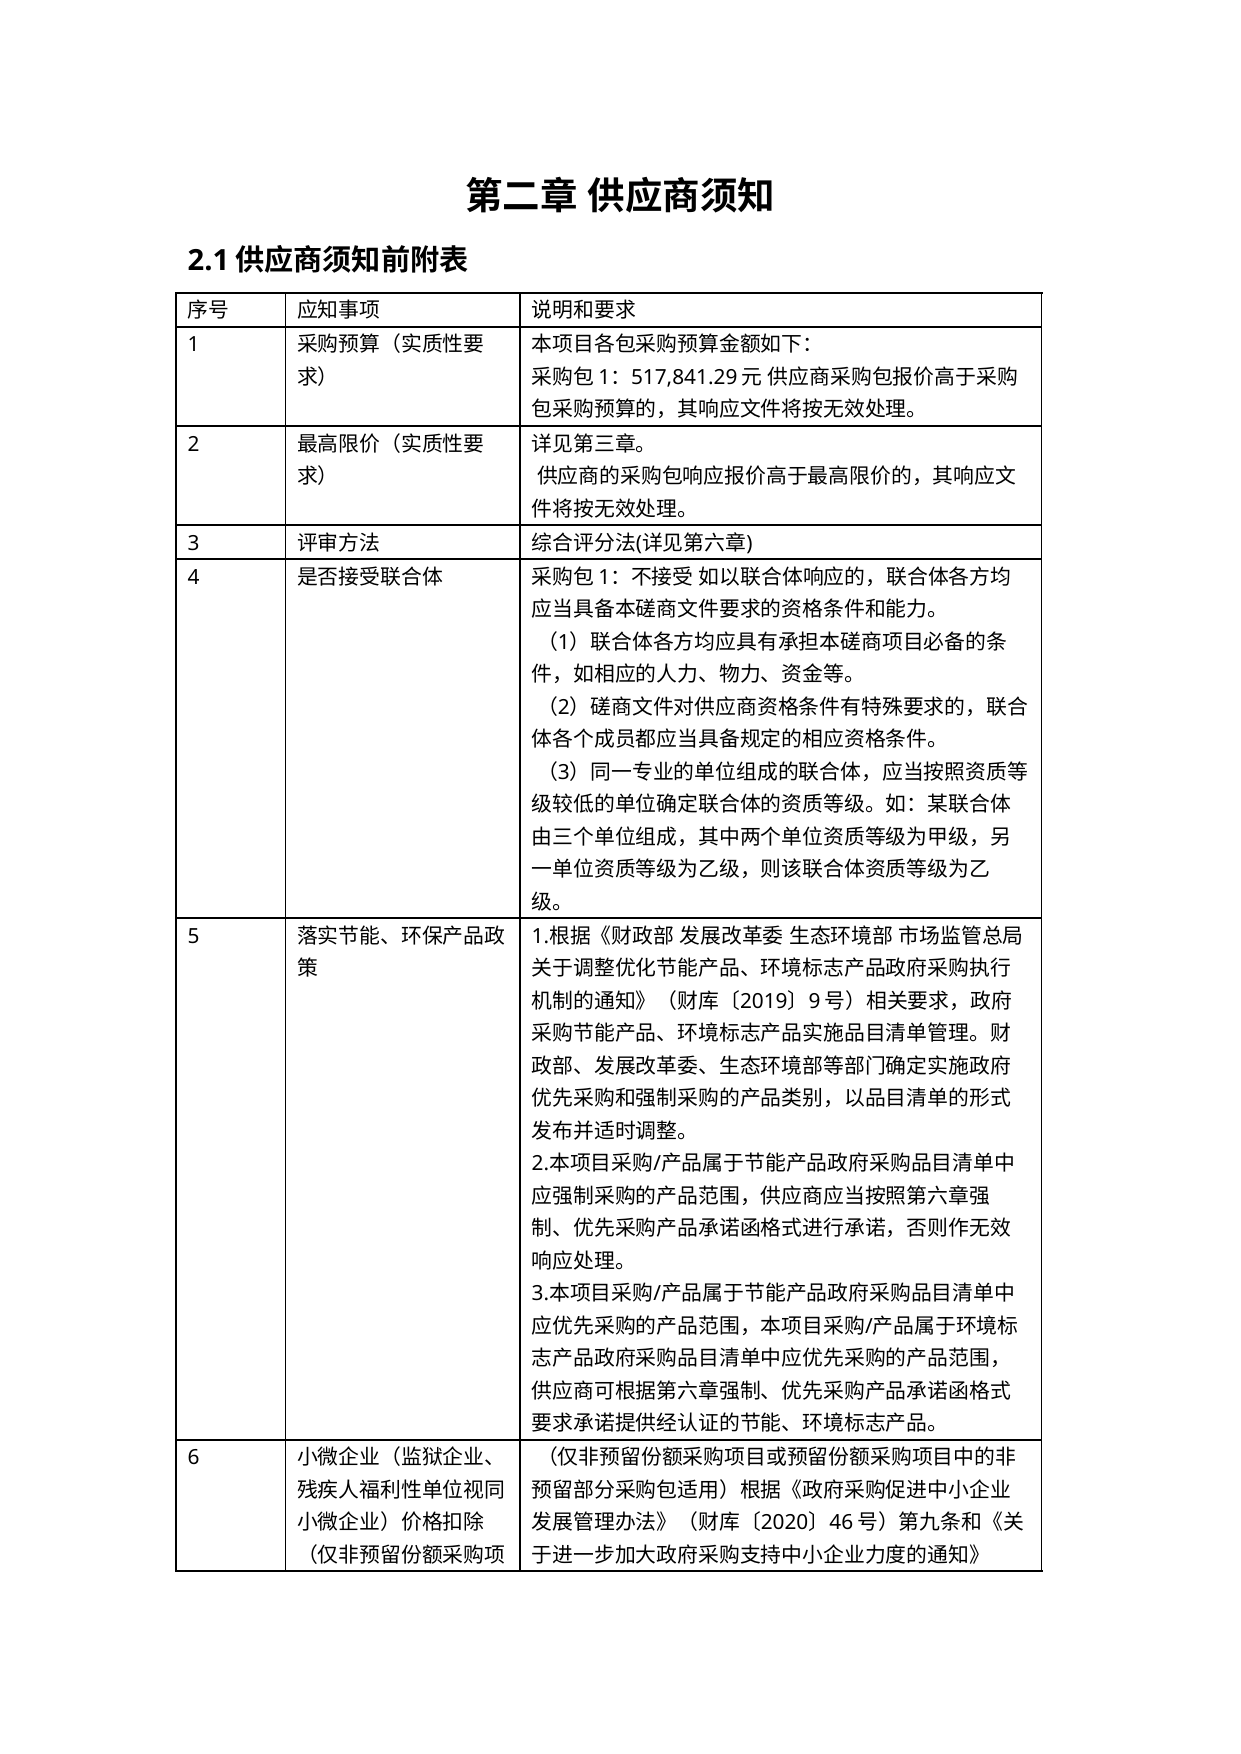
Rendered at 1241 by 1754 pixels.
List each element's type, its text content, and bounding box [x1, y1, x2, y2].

text 第二章 供应商须知 [187, 162, 1053, 227]
table_cell 5 [177, 919, 285, 1439]
table_cell 采购预算（实质性要求） [286, 328, 519, 425]
table_cell 1 [177, 328, 285, 425]
table_cell 3 [177, 526, 285, 558]
table_cell 6 [177, 1441, 285, 1570]
table_cell 本项目各包采购预算金额如下： 采购包1：517,841.29元 供应商采购包报价高于采购包采购预算的，其响应文件将按无效处理。 [521, 328, 1041, 425]
table_cell 4 [177, 560, 285, 917]
table_cell 评审方法 [286, 526, 519, 558]
table_header 说明和要求 [521, 294, 1041, 326]
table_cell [286, 1441, 519, 1570]
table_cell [521, 1441, 1041, 1570]
table_cell 是否接受联合体 [286, 560, 519, 917]
table_cell 2 [177, 427, 285, 524]
table_cell 详见第三章。 供应商的采购包响应报价高于最高限价的，其响应文件将按无效处理。 [521, 427, 1041, 524]
table_cell 综合评分法(详见第六章) [521, 526, 1041, 558]
text 2.1供应商须知前附表 [187, 227, 1053, 292]
table_cell 采购包1：不接受 如以联合体响应的，联合体各方均应当具备本磋商文件要求的资格条件和能力。 （1）联合体各方均应具有承担本磋商项目必备的条件，如相应的人力、物力、资金等。 （2）磋商文件对供应商资格条件有特殊要求的，联合体各个成员都应当具备规定的相应资格条件。 （3）同一专业的单位组成的联合体，应当按照资质等级较低的单位确定联合体的资质等级。如：某联合体由三个单位组成，其中两个单位资质等级为甲级，另一单位资质等级为乙级，则该联合体资质等级为乙级。 [521, 560, 1041, 917]
table_header 序号 [177, 294, 285, 326]
table_header 应知事项 [286, 294, 519, 326]
table_cell 落实节能、环保产品政策 [286, 919, 519, 1439]
table_cell 最高限价（实质性要求） [286, 427, 519, 524]
table_cell 1.根据《财政部 发展改革委 生态环境部 市场监管总局关于调整优化节能产品、环境标志产品政府采购执行机制的通知》（财库〔2019〕9号）相关要求，政府采购节能产品、环境标志产品实施品目清单管理。财政部、发展改革委、生态环境部等部门确定实施政府优先采购和强制采购的产品类别，以品目清单的形式发布并适时调整。 2.本项目采购/产品属于节能产品政府采购品目清单中应强制采购的产品范围，供应商应当按照第六章强制、优先采购产品承诺函格式进行承诺，否则作无效响应处理。 3.本项目采购/产品属于节能产品政府采购品目清单中应优先采购的产品范围，本项目采购/产品属于环境标志产品政府采购品目清单中应优先采购的产品范围，供应商可根据第六章强制、优先采购产品承诺函格式要求承诺提供经认证的节能、环境标志产品。 [521, 919, 1041, 1439]
